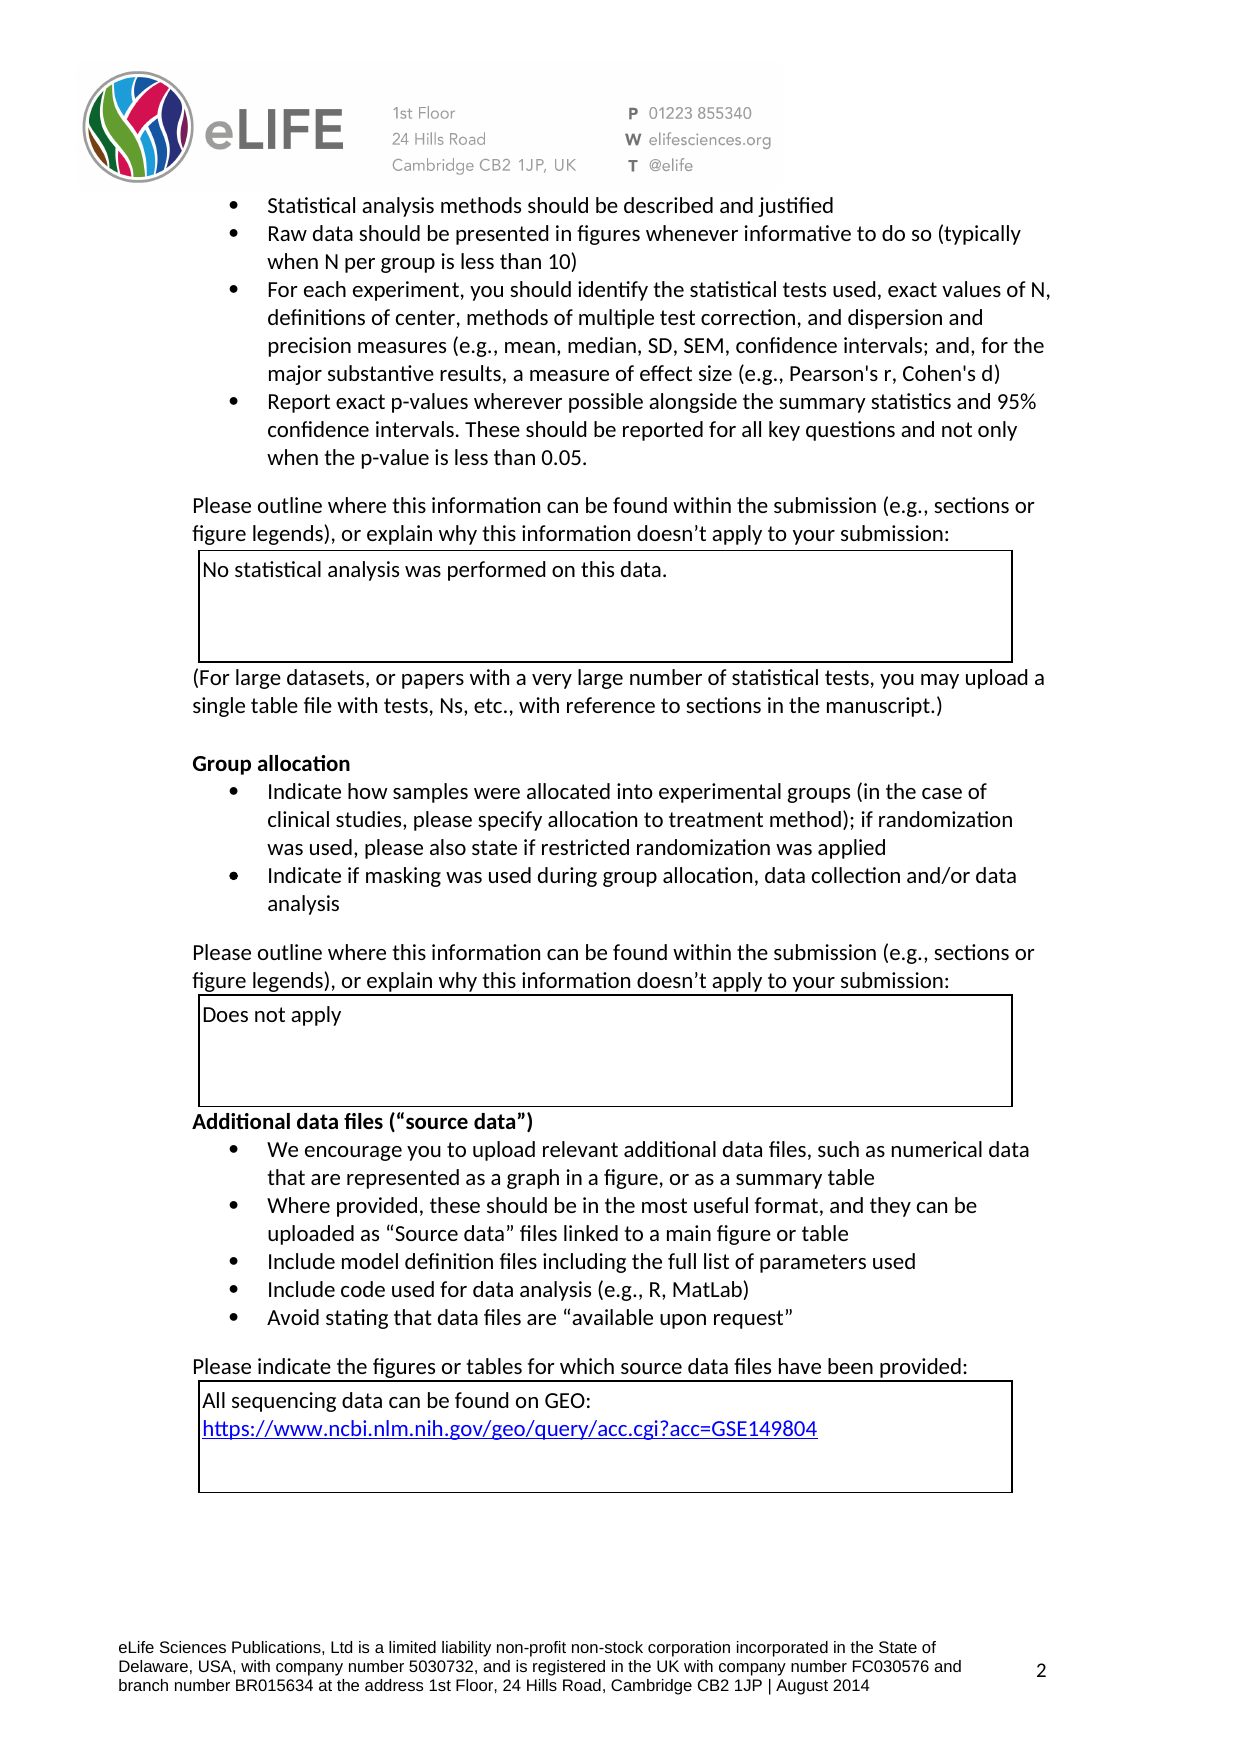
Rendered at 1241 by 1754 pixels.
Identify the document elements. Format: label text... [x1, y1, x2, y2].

list Include code used for data analysis (e.g., R, MatLab) [229, 1276, 1053, 1303]
list Report exact p-values wherever possible alongside the summary statistics and 95% confidence intervals. These should be reported for all key questions and not only when the p-value is less than 0.05. [229, 387, 1053, 471]
list Indicate how samples were allocated into experimental groups (in the case of clinical studies, please specify allocation to treatment method); if randomization was used, please also state if restricted randomization was applied [229, 777, 1053, 862]
list Avoid stating that data files are “available upon request” [229, 1303, 1053, 1332]
text All sequencing data can be found on GEO: [200, 1384, 1011, 1414]
list Raw data should be presented in figures whenever informative to do so (typically when N per group is less than 10) [229, 219, 1053, 275]
list For each experiment, you should identify the statistical tests used, exact values of N, definitions of center, methods of multiple test correction, and dispersion and precision measures (e.g., mean, median, SD, SEM, confidence intervals; and, for the major substantive results, a measure of effect size (e.g., Pearson's r, Cohen's d) [229, 275, 1053, 387]
text Please indicate the figures or tables for which source data files have been provided: [192, 1352, 1053, 1380]
text (For large datasets, or papers with a very large number of statistical tests, you may upload a single table file with tests, Ns, etc., with reference to sections in the manuscript.) [192, 575, 1053, 719]
text No statistical analysis was performed on this data. [200, 553, 1011, 585]
list We encourage you to upload relevant additional data files, such as numerical data that are represented as a graph in a figure, or as a summary table [229, 1135, 1053, 1191]
text Additional data files (“source data”) [192, 1024, 1053, 1135]
list Where provided, these should be in the most useful format, and they can be uploaded as “Source data” files linked to a main figure or table [229, 1191, 1053, 1247]
list Statistical analysis methods should be described and justified [229, 191, 1053, 219]
picture [73, 59, 784, 191]
text Group allocation [192, 749, 1053, 777]
text https://www.ncbi.nlm.nih.gov/geo/query/acc.cgi?acc=GSE149804 [200, 1414, 1011, 1444]
list Indicate if masking was used during group allocation, data collection and/or data analysis [229, 862, 1053, 918]
text Does not apply [200, 998, 1011, 1030]
list Include model definition files including the full list of parameters used [229, 1247, 1053, 1276]
